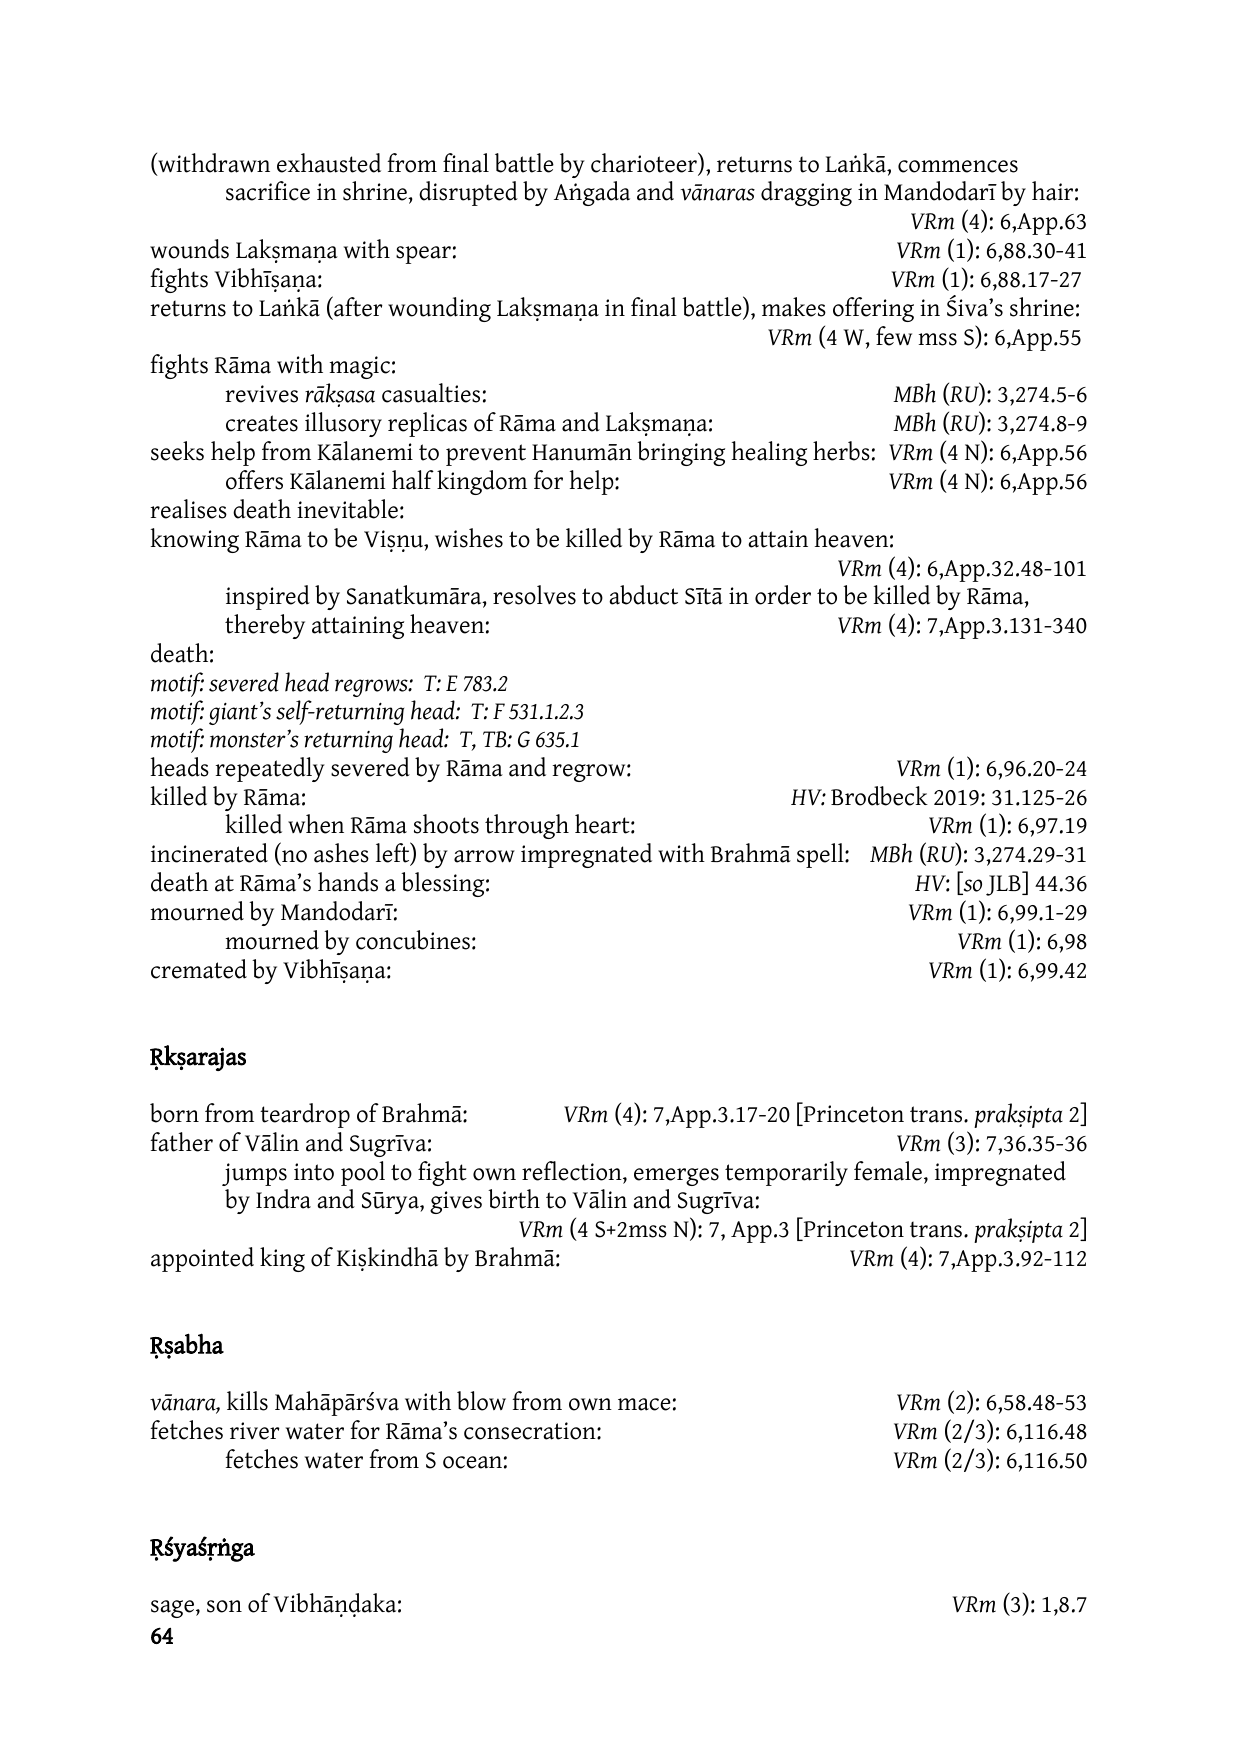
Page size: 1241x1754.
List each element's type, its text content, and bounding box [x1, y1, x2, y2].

text vānara, kills Mahāpārśva with blow from own mace: VRm (2): 6,58.48-53 [150, 1389, 1090, 1418]
text death at Rāma’s hands a blessing: HV: [so JLB] 44.36 [150, 869, 1090, 898]
text fetches river water for Rāma’s consecration: VRm (2/3): 6,116.48 [150, 1418, 1090, 1447]
text mourned by Mandodarī: VRm (1): 6,99.1-29 mourned by concubines: VRm (1): 6,98 [150, 898, 1090, 956]
text motif: monster’s returning head: T, TB: G 635.1 [150, 726, 1090, 754]
subtitle Ṛṣabha [150, 1331, 1090, 1360]
text knowing Rāma to be Viṣṇu, wishes to be killed by Rāma to attain heaven: VRm (4): 6,App.32.48-101 [150, 525, 1090, 583]
text jumps into pool to fight own reflection, emerges temporarily female, impregnated by Indra and Sūrya, gives birth to Vālin and Sugrīva: VRm (4 S+2mss N): 7, App.3 [Princeton trans. prakṣipta 2] [150, 1158, 1090, 1244]
text born from teardrop of Brahmā: VRm (4): 7,App.3.17-20 [Princeton trans. prakṣipta 2] [150, 1100, 1090, 1129]
text motif: severed head regrows: T: E 783.2 [150, 669, 1090, 698]
text killed when Rāma shoots through heart: VRm (1): 6,97.19 [150, 812, 1090, 841]
text realises death inevitable: [150, 496, 1090, 525]
text revives rākṣasa casualties: MBh (RU): 3,274.5-6 [150, 381, 1090, 410]
text returns to Laṅkā (after wounding Lakṣmaṇa in final battle), makes offering in Śiva’s shrine: VRm (4 W, few mss S): 6,App.55 [150, 294, 1090, 352]
text father of Vālin and Sugrīva: VRm (3): 7,36.35-36 [150, 1129, 1090, 1158]
text wounds Lakṣmaṇa with spear: VRm (1): 6,88.30-41 [150, 237, 1090, 265]
text fetches water from S ocean: VRm (2/3): 6,116.50 [150, 1447, 1090, 1475]
text heads repeatedly severed by Rāma and regrow: VRm (1): 6,96.20-24 [150, 754, 1090, 783]
text inspired by Sanatkumāra, resolves to abduct Sītā in order to be killed by Rāma, thereby attaining heaven: VRm (4): 7,App.3.131-340 [150, 583, 1090, 641]
text killed by Rāma: HV: Brodbeck 2019: 31.125-26 [150, 783, 1090, 812]
text creates illusory replicas of Rāma and Lakṣmaṇa: MBh (RU): 3,274.8-9 [150, 410, 1090, 438]
text fights Rāma with magic: [150, 352, 1090, 381]
subtitle Ṛśyaśṛṅga [150, 1533, 1090, 1562]
text (withdrawn exhausted from final battle by charioteer), returns to Laṅkā, commences sacrifice in shrine, disrupted by Aṅgada and vānaras dragging in Mandodarī by hair: VRm (4): 6,App.63 [150, 150, 1090, 237]
text incinerated (no ashes left) by arrow impregnated with Brahmā spell: MBh (RU): 3,274.29-31 [150, 841, 1090, 869]
text cremated by Vibhīṣaṇa: VRm (1): 6,99.42 [150, 956, 1090, 985]
text motif: giant’s self-returning head: T: F 531.1.2.3 [150, 698, 1090, 726]
text fights Vibhīṣaṇa: VRm (1): 6,88.17-27 [150, 265, 1090, 294]
text appointed king of Kiṣkindhā by Brahmā: VRm (4): 7,App.3.92-112 [150, 1244, 1090, 1273]
text seeks help from Kālanemi to prevent Hanumān bringing healing herbs: VRm (4 N): 6,App.56 offers Kālanemi half kingdom for help: VRm (4 N): 6,App.56 [150, 438, 1090, 496]
text sage, son of Vibhāṇḍaka: VRm (3): 1,8.7 [150, 1591, 1090, 1620]
text death: [150, 641, 1090, 669]
subtitle Ṛkṣarajas [150, 1043, 1090, 1071]
